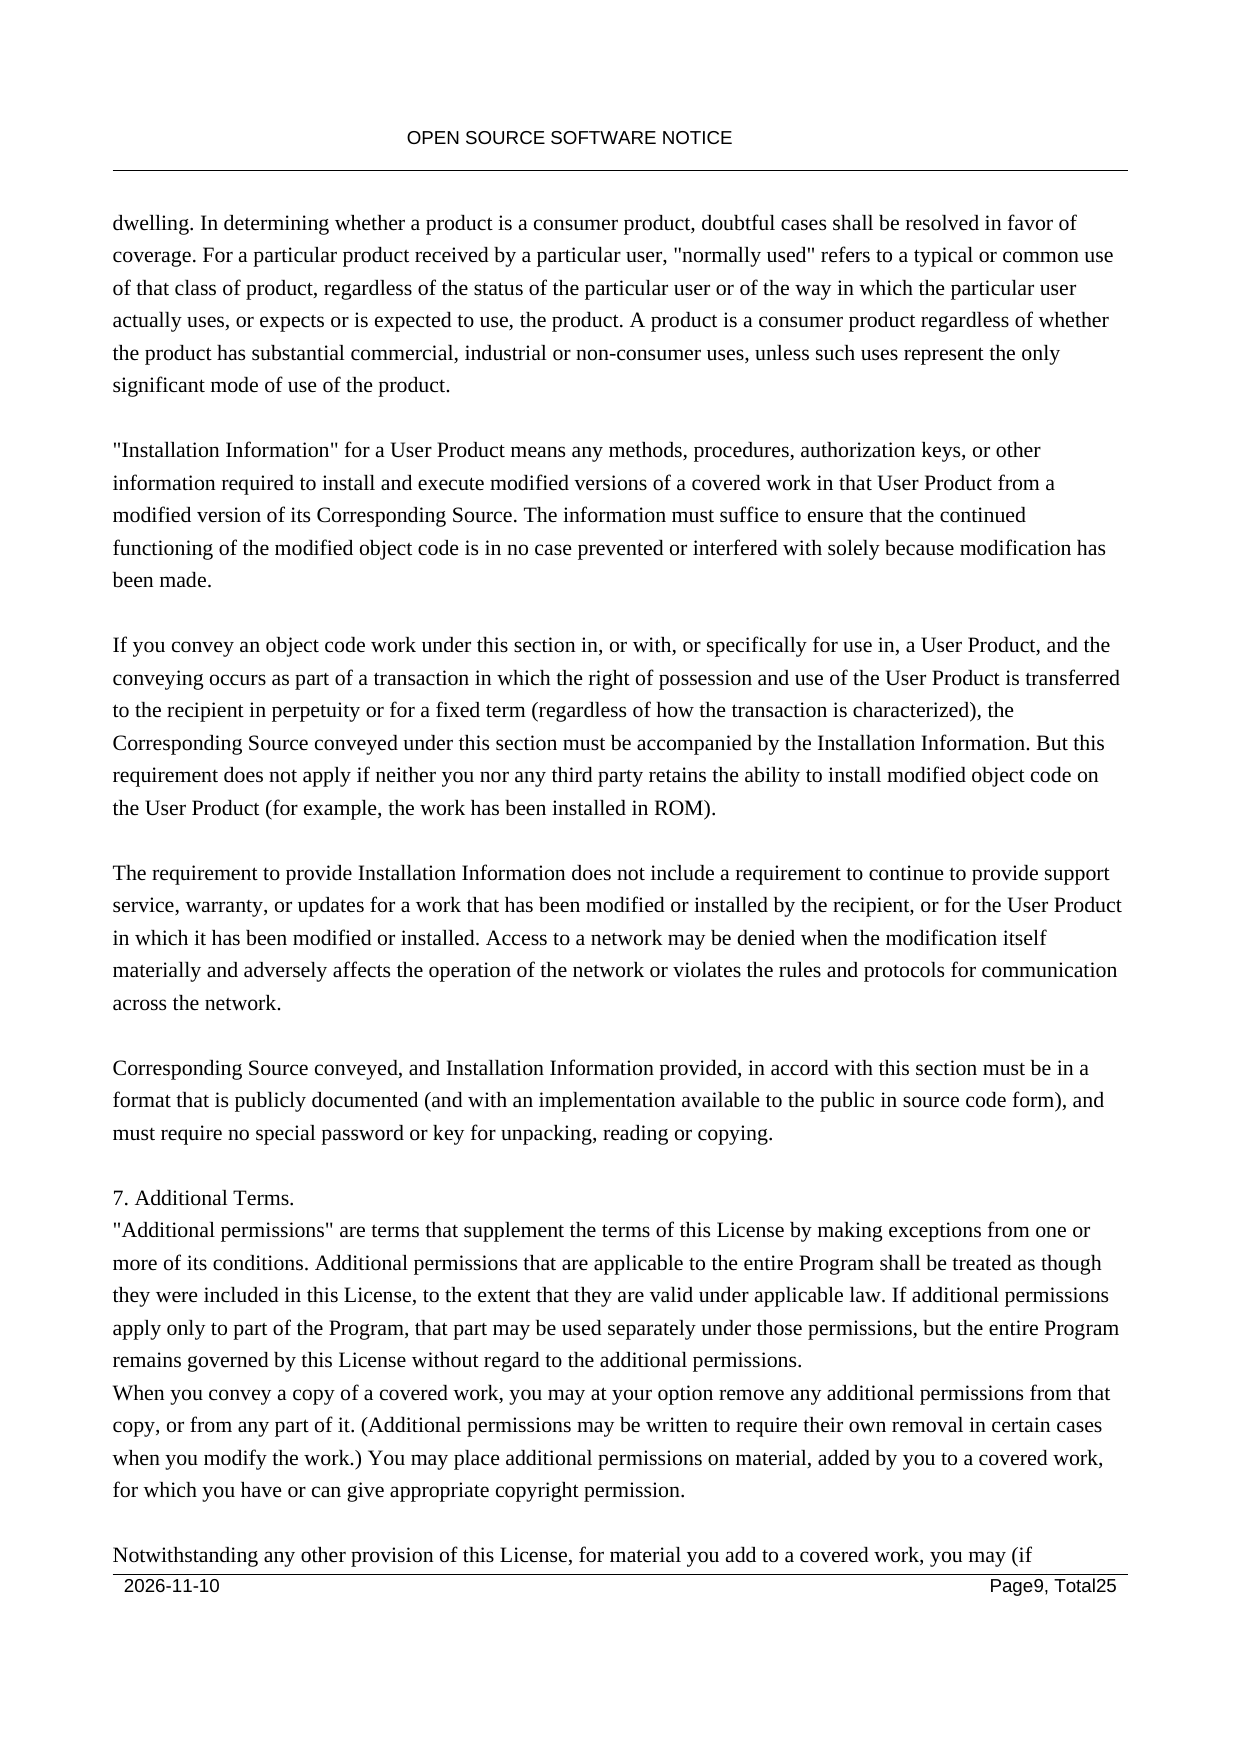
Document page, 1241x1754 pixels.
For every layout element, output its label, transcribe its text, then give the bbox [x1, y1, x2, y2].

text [112, 1539, 1128, 1571]
text If you convey an object code work under this section in, or with, or specifically for use in, a User Product, and the conveying occurs as part of a transaction in which the right of possession and use of the User Product is transferred to the recipient in perpetuity or for a fixed term (regardless of how the transaction is characterized), the Corresponding Source conveyed under this section must be accompanied by the Installation Information. But this requirement does not apply if neither you nor any third party retains the ability to install modified object code on the User Product (for example, the work has been installed in ROM). [112, 629, 1128, 824]
text "Installation Information" for a User Product means any methods, procedures, authorization keys, or other information required to install and execute modified versions of a covered work in that User Product from a modified version of its Corresponding Source. The information must suffice to ensure that the continued functioning of the modified object code is in no case prevented or interfered with solely because modification has been made. [112, 434, 1128, 596]
text "Additional permissions" are terms that supplement the terms of this License by making exceptions from one or more of its conditions. Additional permissions that are applicable to the entire Program shall be treated as though they were included in this License, to the extent that they are valid under applicable law. If additional permissions apply only to part of the Program, that part may be used separately under those permissions, but the entire Program remains governed by this License without regard to the additional permissions. [112, 1214, 1128, 1376]
text When you convey a copy of a covered work, you may at your option remove any additional permissions from that copy, or from any part of it. (Additional permissions may be written to require their own removal in certain cases when you modify the work.) You may place additional permissions on material, added by you to a covered work, for which you have or can give appropriate copyright permission. [112, 1376, 1128, 1506]
text Corresponding Source conveyed, and Installation Information provided, in accord with this section must be in a format that is publicly documented (and with an implementation available to the public in source code form), and must require no special password or key for unpacking, reading or copying. [112, 1051, 1128, 1149]
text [112, 206, 1128, 401]
text The requirement to provide Installation Information does not include a requirement to continue to provide support service, warranty, or updates for a work that has been modified or installed by the recipient, or for the User Product in which it has been modified or installed. Access to a network may be denied when the modification itself materially and adversely affects the operation of the network or violates the rules and protocols for communication across the network. [112, 856, 1128, 1019]
text 7. Additional Terms. [112, 1181, 1128, 1214]
